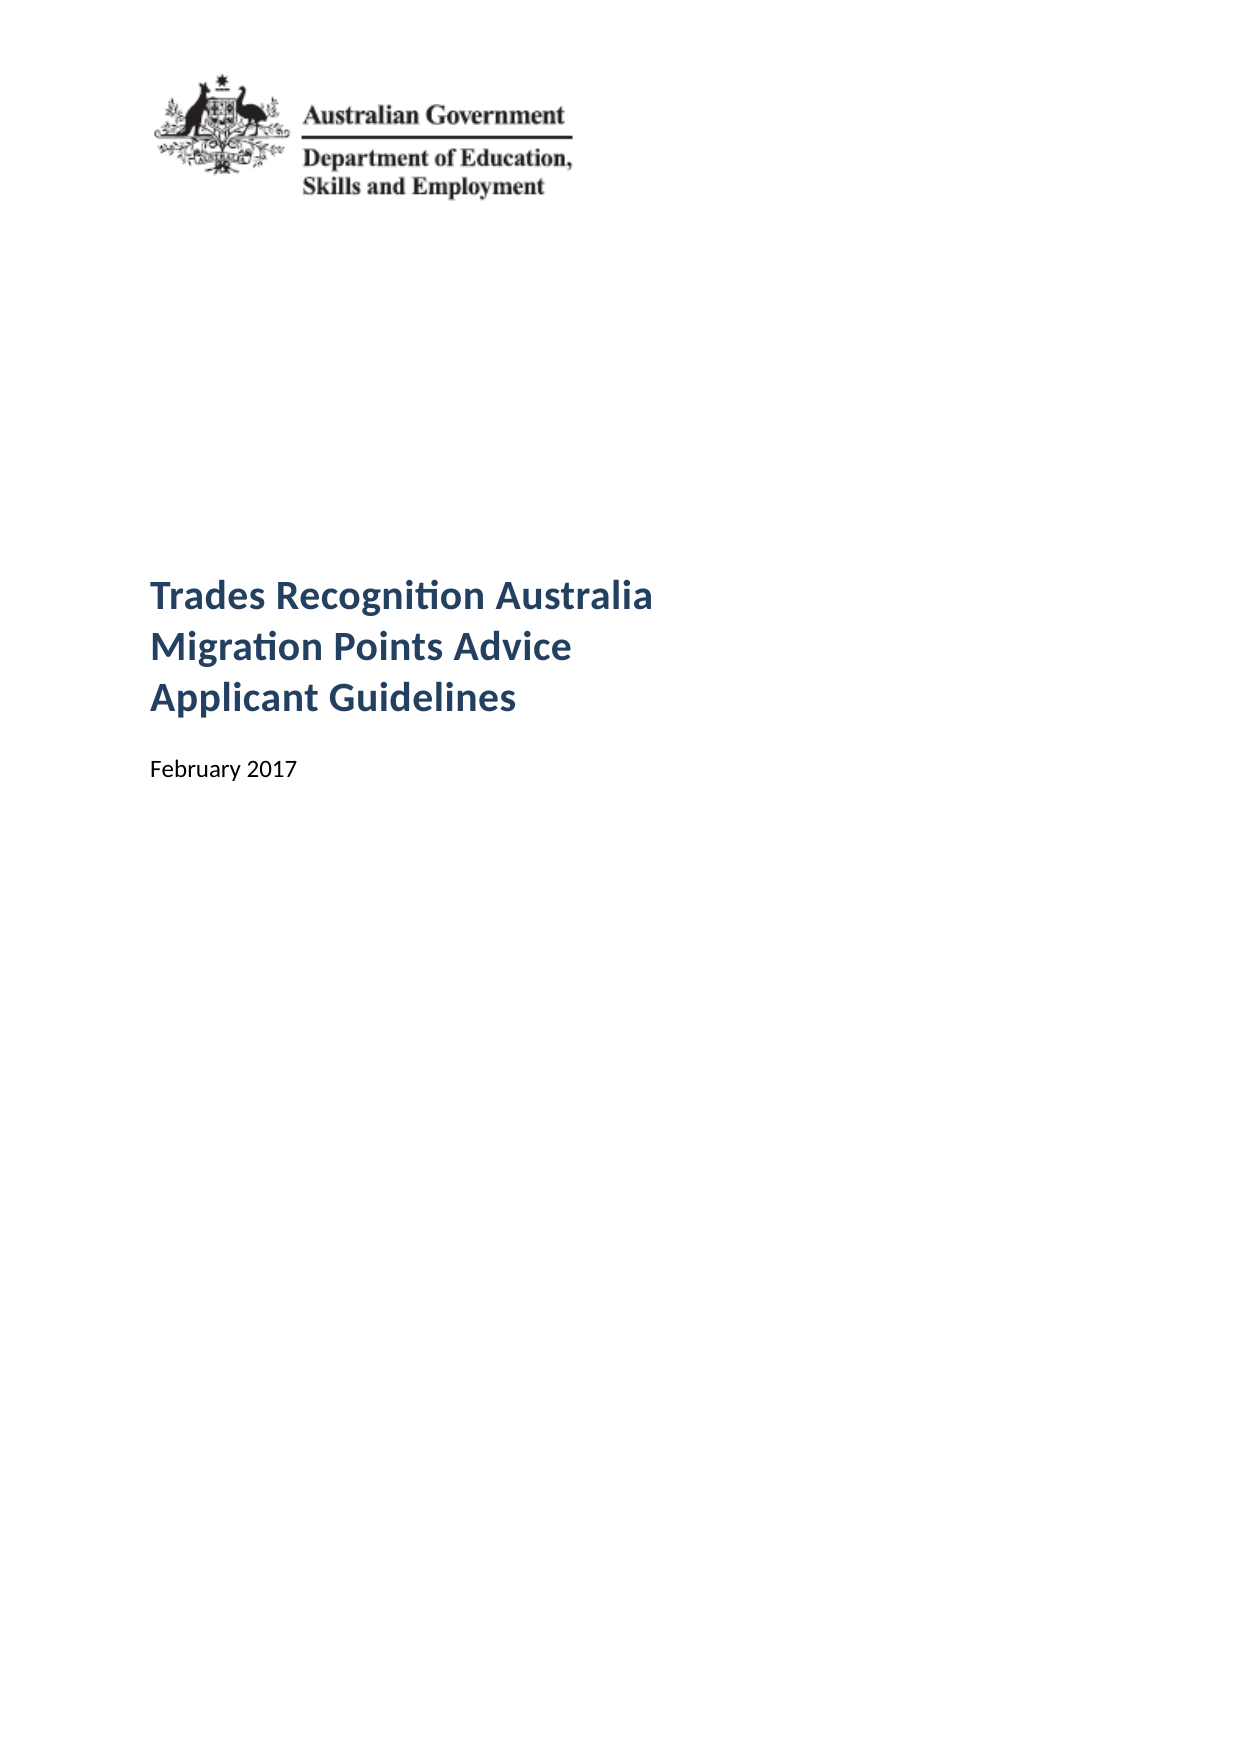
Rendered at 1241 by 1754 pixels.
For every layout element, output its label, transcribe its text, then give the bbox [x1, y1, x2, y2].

title Trades Recognition Australia [150, 569, 1090, 620]
text February 2017 [150, 753, 1090, 783]
title Migration Points Advice [150, 620, 1090, 671]
picture [150, 73, 589, 215]
title Applicant Guidelines [150, 671, 1090, 722]
